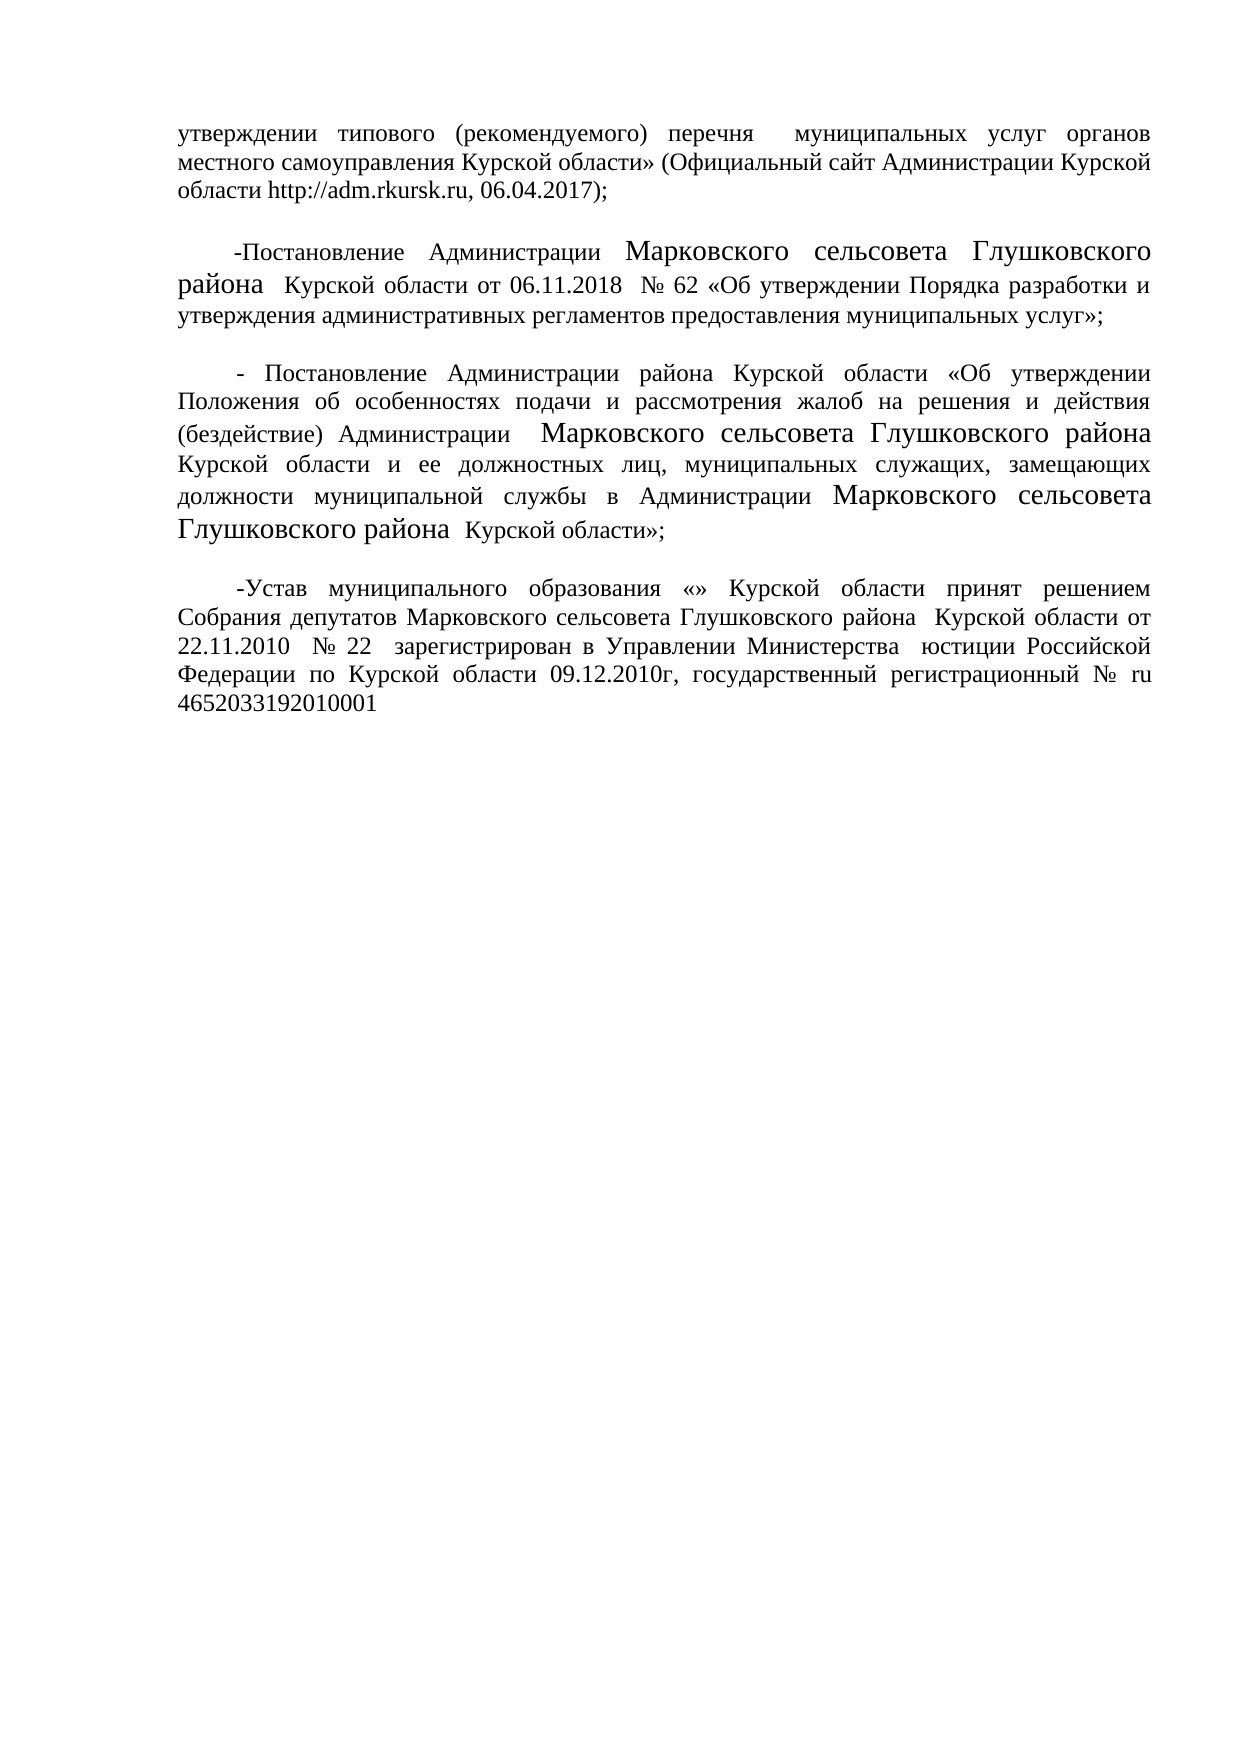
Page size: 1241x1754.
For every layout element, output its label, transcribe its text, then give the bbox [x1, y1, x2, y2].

text -Устав муниципального образования «» Курской области принят решением Собрания депутатов Марковского сельсовета Глушковского района Курской области от 22.11.2010 № 22 зарегистрирован в Управлении Министерства юстиции Российской Федерации по Курской области 09.12.2010г, государственный регистрационный № ru 4652033192010001 [177, 573, 1152, 717]
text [177, 118, 1152, 204]
text - Постановление Администрации района Курской области «Об утверждении Положения об особенностях подачи и рассмотрения жалоб на решения и действия (бездействие) Администрации Марковского сельсовета Глушковского района Курской области и ее должностных лиц, муниципальных служащих, замещающих должности муниципальной службы в Администрации Марковского сельсовета Глушковского района Курской области»; [177, 358, 1152, 544]
text -Постановление Администрации Марковского сельсовета Глушковского района Курской области от 06.11.2018 № 62 «Об утверждении Порядка разработки и утверждения административных регламентов предоставления муниципальных услуг»; [177, 233, 1152, 329]
